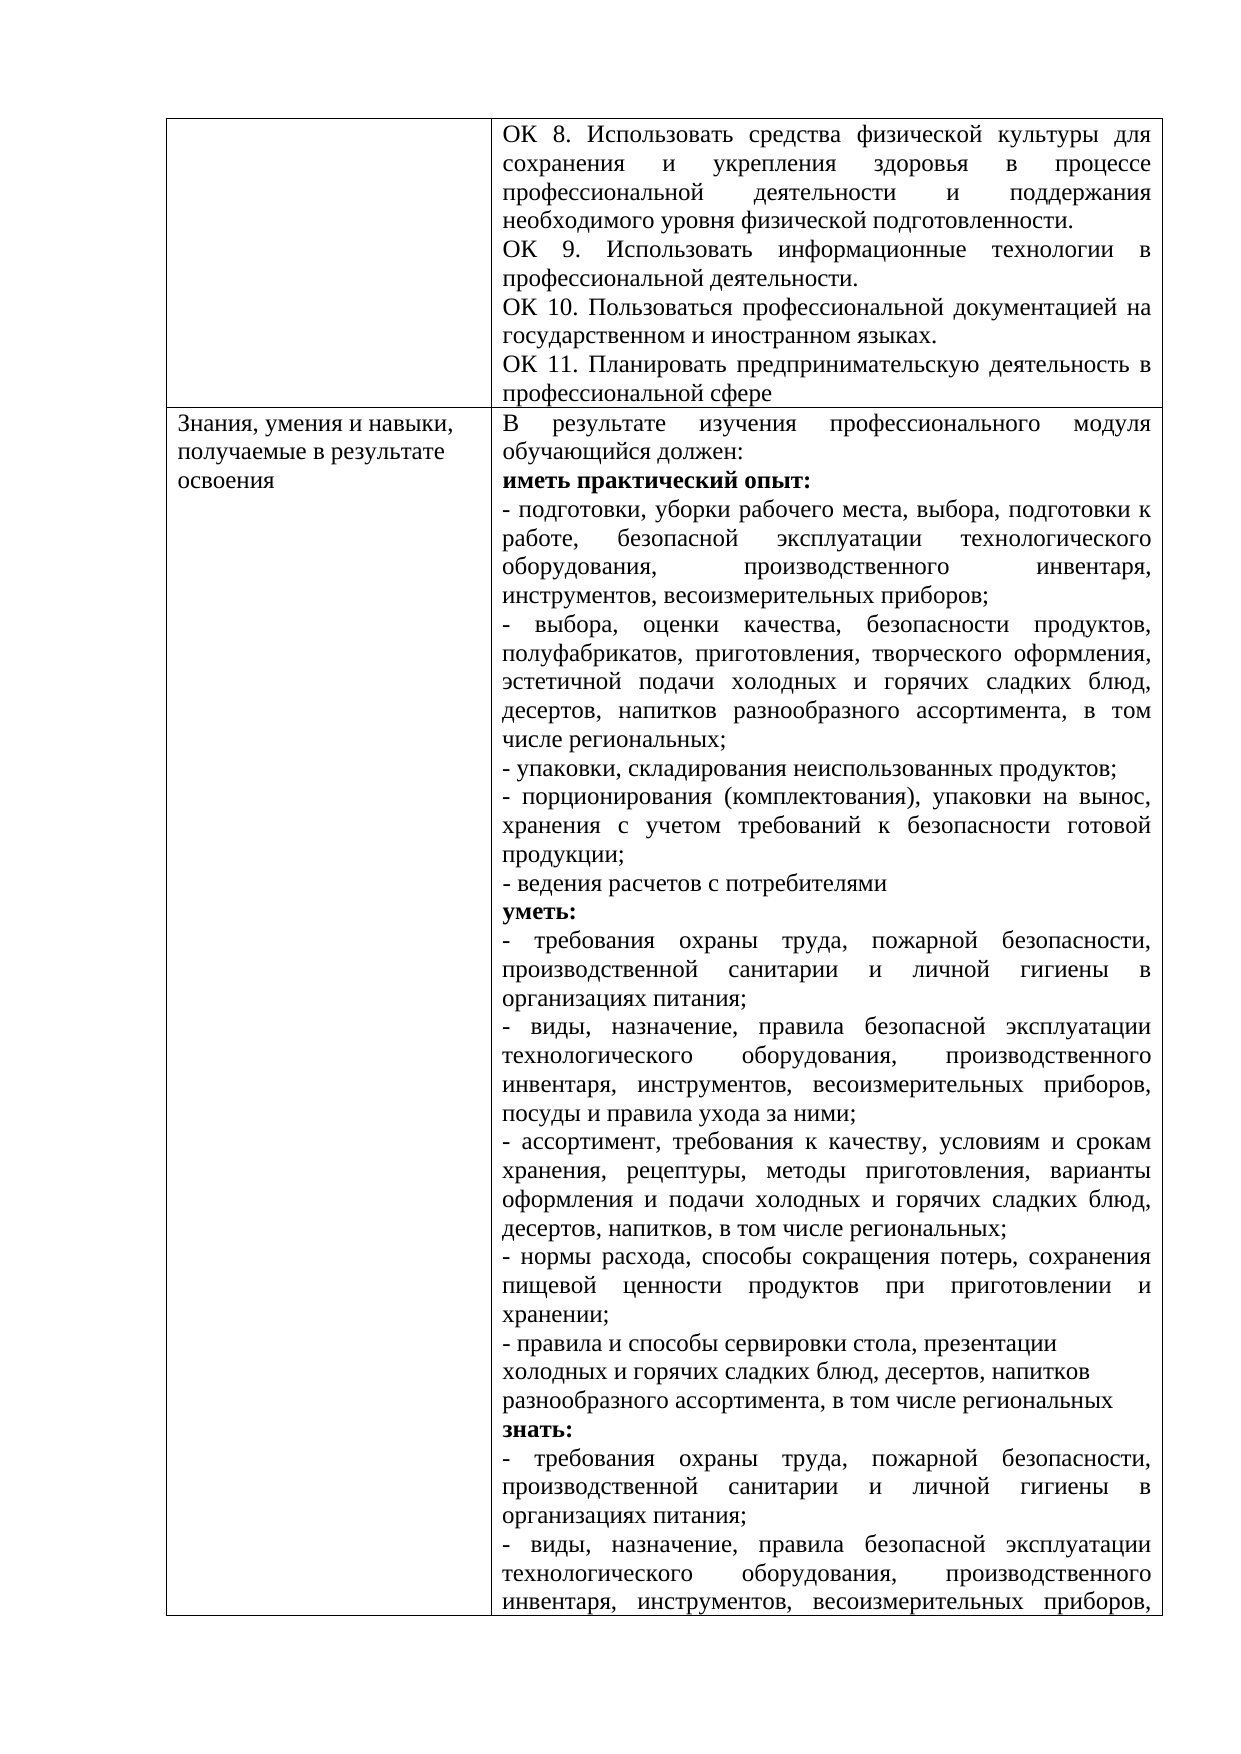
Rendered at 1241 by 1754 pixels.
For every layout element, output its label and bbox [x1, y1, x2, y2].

table_cell [167, 408, 491, 1615]
table_cell [492, 119, 1162, 407]
table_cell [167, 119, 491, 407]
table_cell [492, 408, 1162, 1615]
